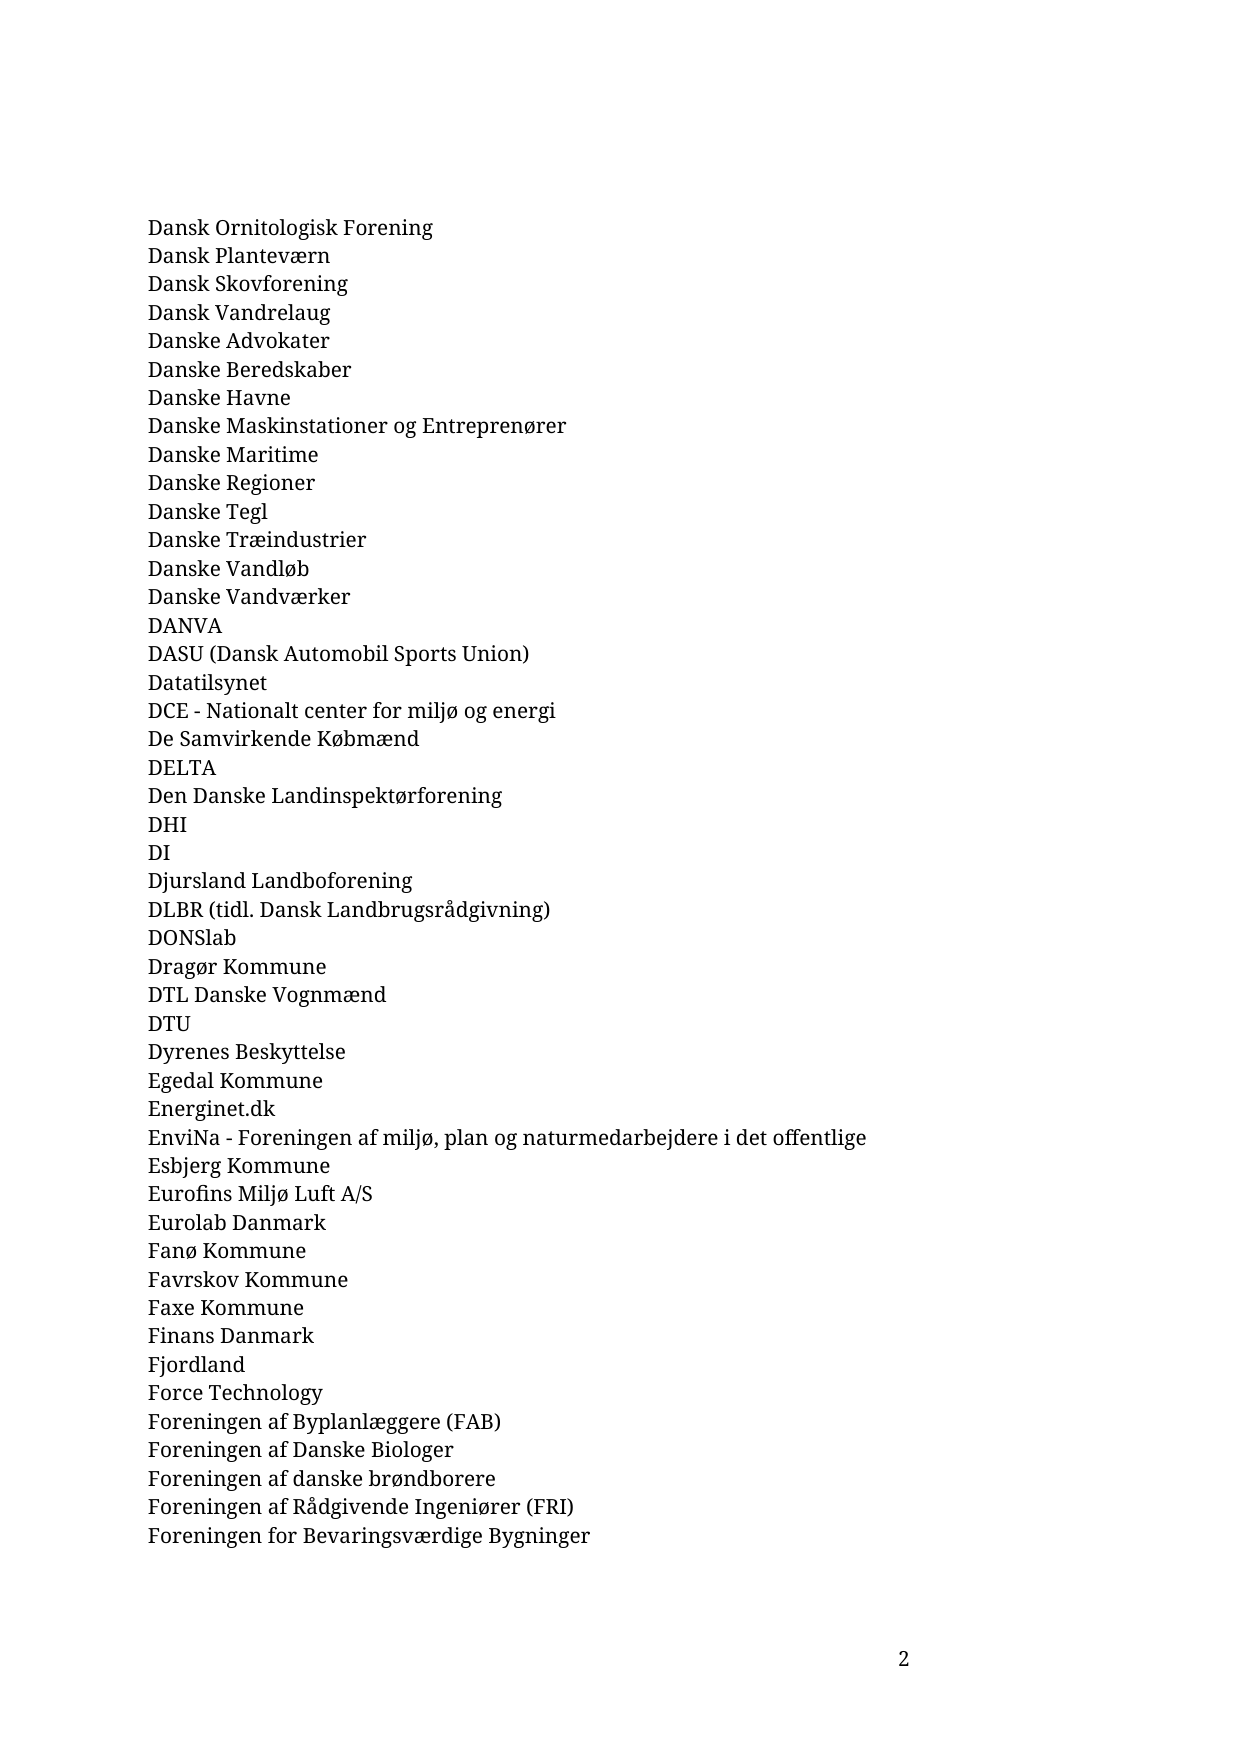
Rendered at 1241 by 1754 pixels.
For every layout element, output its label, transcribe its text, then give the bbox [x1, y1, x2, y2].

text Danske Træindustrier [148, 525, 909, 554]
text Energinet.dk [148, 1094, 909, 1123]
text Fanø Kommune [148, 1236, 909, 1265]
text Eurofins Miljø Luft A/S [148, 1179, 909, 1208]
text Dansk Planteværn [148, 241, 909, 269]
text Den Danske Landinspektørforening [148, 781, 909, 810]
text Foreningen af Rådgivende Ingeniører (FRI) [148, 1492, 909, 1521]
text DLBR (tidl. Dansk Landbrugsrådgivning) [148, 895, 909, 923]
text Danske Maritime [148, 440, 909, 468]
text Eurolab Danmark [148, 1208, 909, 1236]
text DTU [148, 1009, 909, 1037]
text Dansk Vandrelaug [148, 298, 909, 326]
text DELTA [148, 753, 909, 781]
text Danske Regioner [148, 468, 909, 497]
text Faxe Kommune [148, 1293, 909, 1322]
text Danske Tegl [148, 497, 909, 525]
text DHI [148, 810, 909, 838]
text Foreningen for Bevaringsværdige Bygninger [148, 1521, 909, 1549]
text Danske Vandløb [148, 554, 909, 582]
text DTL Danske Vognmænd [148, 980, 909, 1009]
text Dragør Kommune [148, 952, 909, 980]
text Djursland Landboforening [148, 867, 909, 895]
text Danske Beredskaber [148, 355, 909, 383]
text Force Technology [148, 1378, 909, 1407]
text Esbjerg Kommune [148, 1151, 909, 1179]
text Foreningen af Byplanlæggere (FAB) [148, 1407, 909, 1435]
text DASU (Dansk Automobil Sports Union) [148, 639, 909, 668]
text DI [148, 838, 909, 867]
text Danske Maskinstationer og Entreprenører [148, 412, 909, 440]
text Fjordland [148, 1350, 909, 1378]
text Danske Advokater [148, 326, 909, 355]
text DANVA [148, 611, 909, 639]
text Danske Vandværker [148, 582, 909, 611]
text De Samvirkende Købmænd [148, 724, 909, 753]
text Dyrenes Beskyttelse [148, 1037, 909, 1066]
text Egedal Kommune [148, 1066, 909, 1094]
text Datatilsynet [148, 668, 909, 696]
text Dansk Skovforening [148, 269, 909, 298]
text EnviNa - Foreningen af miljø, plan og naturmedarbejdere i det offentlige [148, 1123, 909, 1151]
text Dansk Ornitologisk Forening [148, 213, 909, 241]
text DCE - Nationalt center for miljø og energi [148, 696, 909, 724]
text DONSlab [148, 923, 909, 952]
text Foreningen af Danske Biologer [148, 1435, 909, 1464]
text Foreningen af danske brøndborere [148, 1464, 909, 1492]
text Finans Danmark [148, 1322, 909, 1350]
text Danske Havne [148, 383, 909, 412]
text Favrskov Kommune [148, 1265, 909, 1293]
